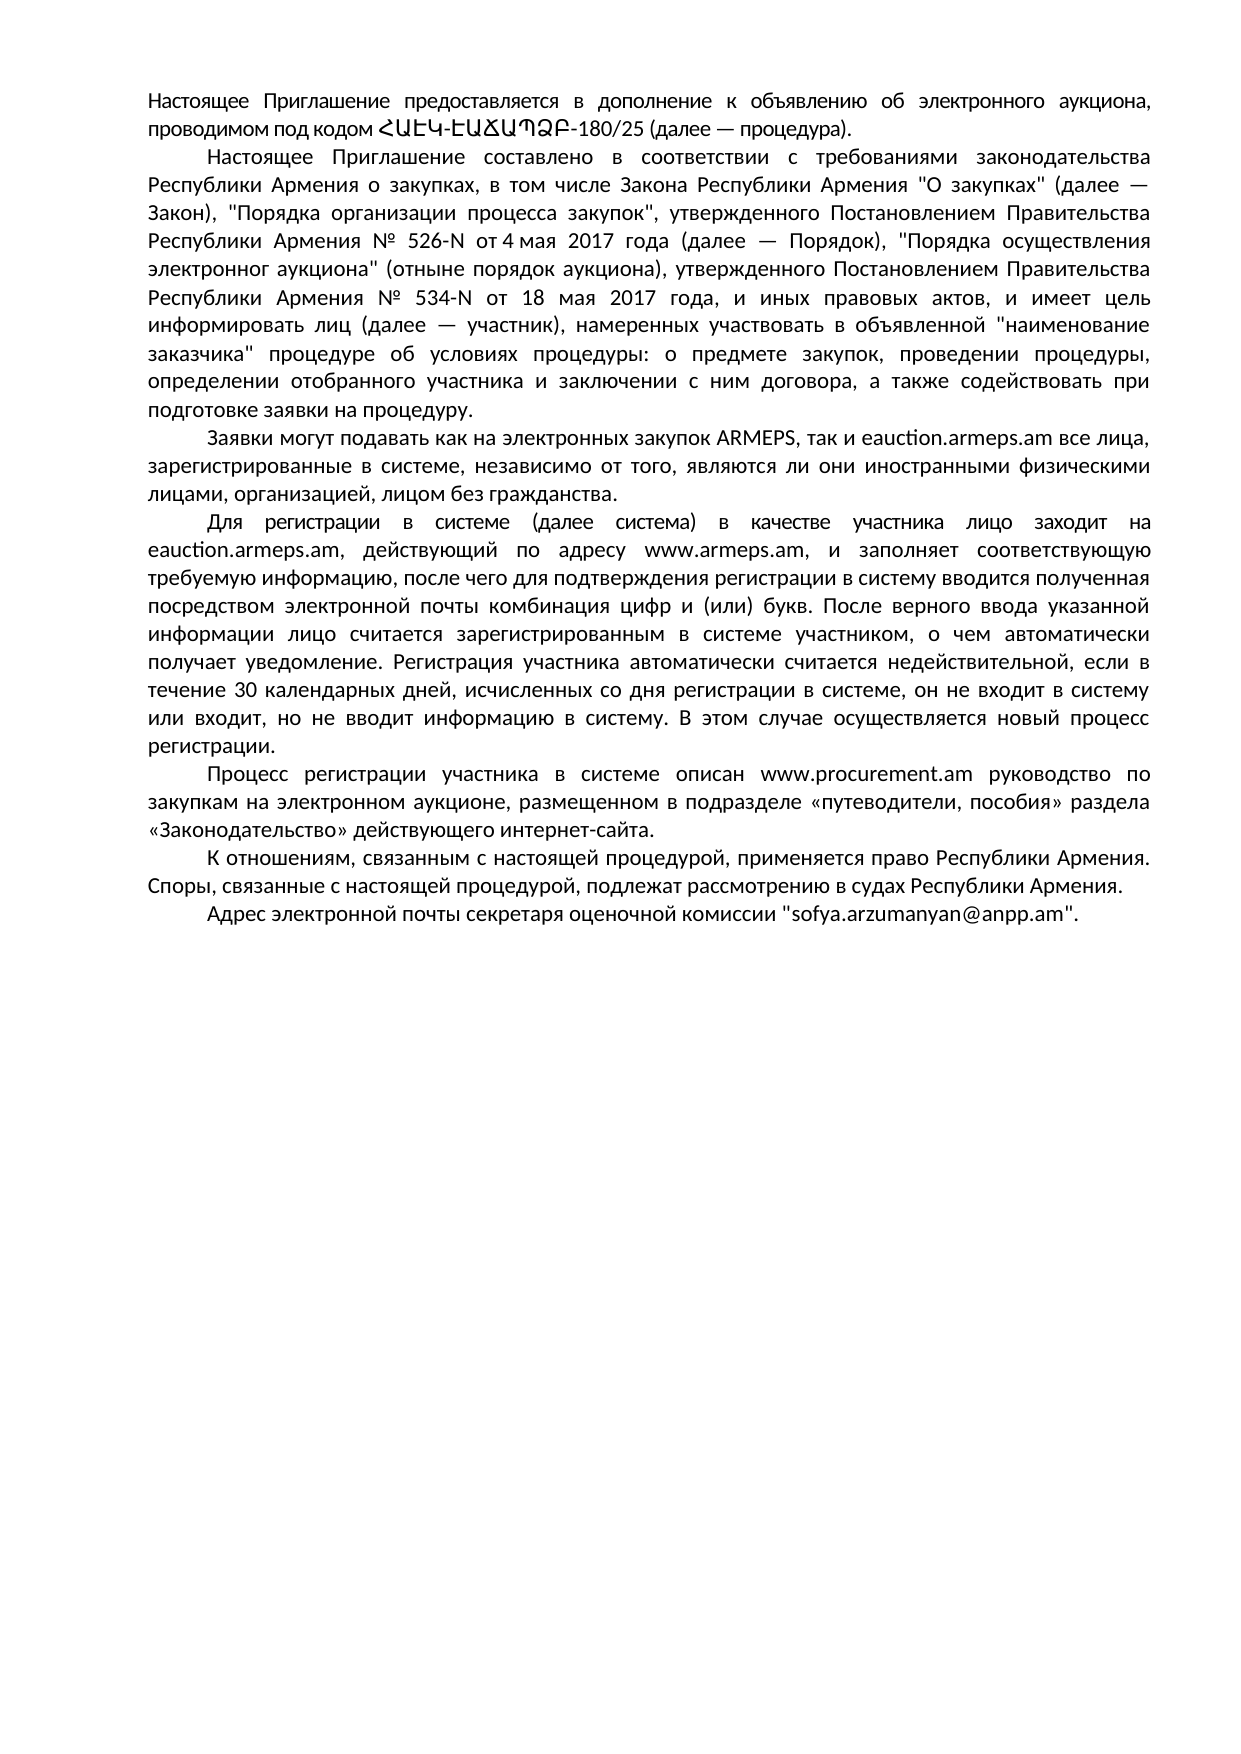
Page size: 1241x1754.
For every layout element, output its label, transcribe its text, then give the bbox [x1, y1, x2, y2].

text Процесс регистрации участника в системе описан www.procurement.am руководство по закупкам на электронном аукционе, размещенном в подразделе «путеводители, пособия» раздела «Законодательство» действующего интернет-сайта. [148, 759, 1152, 843]
text Адрес электронной почты секретаря оценочной комиссии "sofya.arzumanyan@anpp.am". [148, 899, 1152, 927]
text Настоящее Приглашение составлено в соответствии с требованиями законодательства Республики Армения о закупках, в том числе Закона Республики Армения "О закупках" (далее — Закон), "Порядка организации процесса закупок", утвержденного Постановлением Правительства Республики Армения № 526-N от 4 мая 2017 года (далее — Порядок), "Порядка осуществления электронног аукциона" (отныне порядок аукциона), утвержденного Постановлением Правительства Республики Армения № 534-N от 18 мая 2017 года, и иных правовых актов, и имеет цель информировать лиц (далее — участник), намеренных участвовать в объявленной "наименование заказчика" процедуре об условиях процедуры: о предмете закупок, проведении процедуры, определении отобранного участника и заключении с ним договора, а также содействовать при подготовке заявки на процедуру. [148, 142, 1152, 423]
text Для регистрации в системе (далее система) в качестве участника лицо заходит на eauction.armeps.am, действующий по адресу www.armeps.am, и заполняет соответствующую требуемую информацию, после чего для подтверждения регистрации в систему вводится полученная посредством электронной почты комбинация цифр и (или) букв. После верного ввода указанной информации лицо считается зарегистрированным в системе участником, о чем автоматически получает уведомление. Регистрация участника автоматически считается недействительной, если в течение 30 календарных дней, исчисленных со дня регистрации в системе, он не входит в систему или входит, но не вводит информацию в систему. В этом случае осуществляется новый процесс регистрации. [148, 507, 1152, 759]
text К отношениям, связанным с настоящей процедурой, применяется право Республики Армения. Споры, связанные с настоящей процедурой, подлежат рассмотрению в судах Республики Армения. [148, 843, 1152, 899]
text Заявки могут подавать как на электронных закупок ARMEPS, так и eauction.armeps.am все лица, зарегистрированные в системе, независимо от того, являются ли они иностранными физическими лицами, организацией, лицом без гражданства. [148, 423, 1152, 507]
text Настоящее Приглашение предоставляется в дополнение к объявлению об электронного аукциона, проводимом под кодом ՀԱԷԿ-ԷԱՃԱՊՁԲ-180/25 (далее — процедура). [148, 86, 1152, 142]
